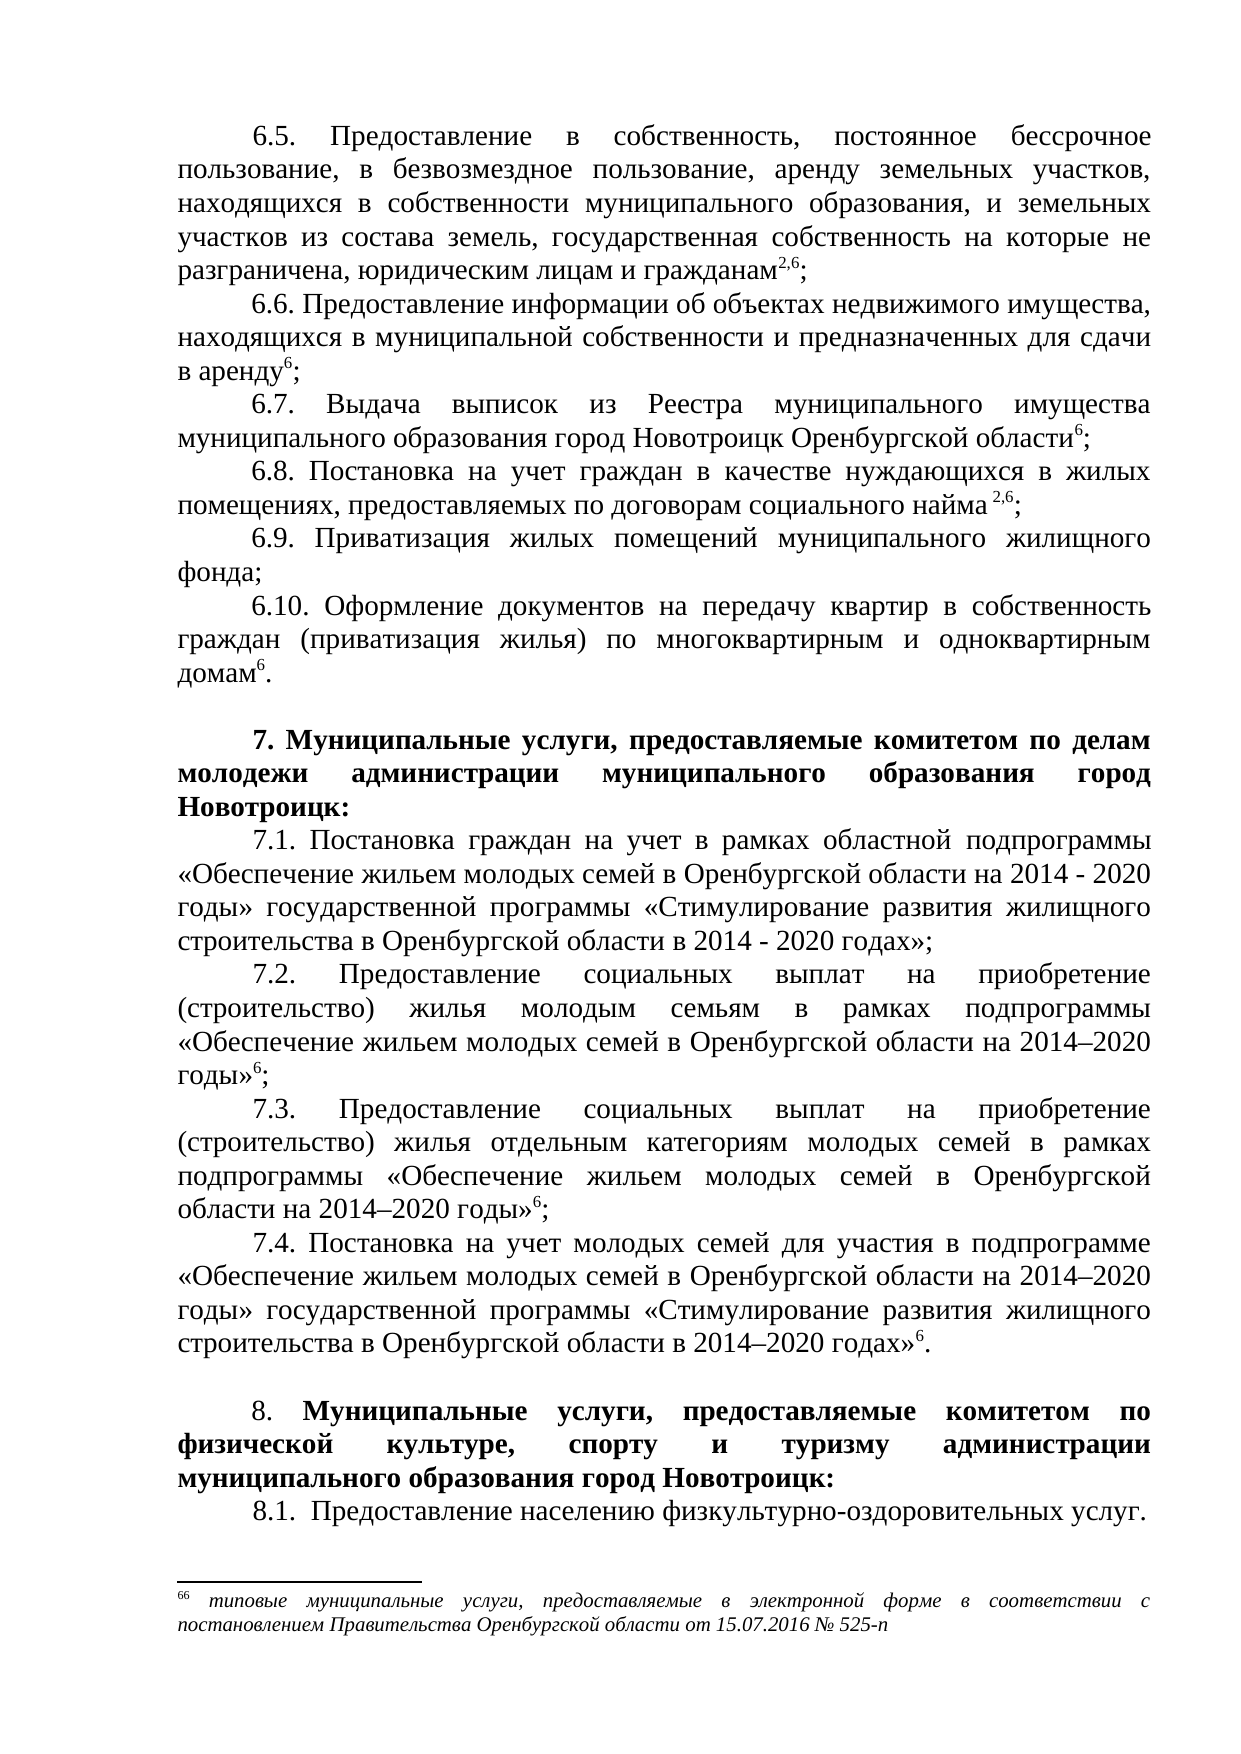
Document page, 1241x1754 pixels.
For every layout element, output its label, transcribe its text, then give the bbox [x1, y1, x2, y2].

text 7.4. Постановка на учет молодых семей для участия в подпрограмме «Обеспечение жильем молодых семей в Оренбургской области на 2014–2020 годы» государственной программы «Стимулирование развития жилищного строительства в Оренбургской области в 2014–2020 годах»6. [177, 1225, 1152, 1359]
text 6.5. Предоставление в собственность, постоянное бессрочное пользование, в безвозмездное пользование, аренду земельных участков, находящихся в собственности муниципального образования, и земельных участков из состава земель, государственная собственность на которые не разграничена, юридическим лицам и гражданам2,6; [177, 118, 1152, 286]
text 6.10. Оформление документов на передачу квартир в собственность граждан (приватизация жилья) по многоквартирным и одноквартирным домам6. [177, 588, 1152, 688]
text 6.6. Предоставление информации об объектах недвижимого имущества, находящихся в муниципальной собственности и предназначенных для сдачи в аренду6; [177, 286, 1152, 386]
text 8.1. Предоставление населению физкультурно-оздоровительных услуг. [177, 1493, 1152, 1527]
text 7.1. Постановка граждан на учет в рамках областной подпрограммы «Обеспечение жильем молодых семей в Оренбургской области на 2014 - 2020 годы» государственной программы «Стимулирование развития жилищного строительства в Оренбургской области в 2014 - 2020 годах»; [177, 822, 1152, 957]
text 8. Муниципальные услуги, предоставляемые комитетом по физической культуре, спорту и туризму администрации муниципального образования город Новотроицк: [177, 1393, 1152, 1493]
text 6.8. Постановка на учет граждан в качестве нуждающихся в жилых помещениях, предоставляемых по договорам социального найма 2,6; [177, 453, 1152, 521]
text 7. Муниципальные услуги, предоставляемые комитетом по делам молодежи администрации муниципального образования город Новотроицк: [177, 722, 1152, 822]
text 7.3. Предоставление социальных выплат на приобретение (строительство) жилья отдельным категориям молодых семей в рамках подпрограммы «Обеспечение жильем молодых семей в Оренбургской области на 2014–2020 годы»6; [177, 1091, 1152, 1225]
text 7.2. Предоставление социальных выплат на приобретение (строительство) жилья молодым семьям в рамках подпрограммы «Обеспечение жильем молодых семей в Оренбургской области на 2014–2020 годы»6; [177, 957, 1152, 1091]
text 6.7. Выдача выписок из Реестра муниципального имущества муниципального образования город Новотроицк Оренбургской области6; [177, 386, 1152, 453]
text 6.9. Приватизация жилых помещений муниципального жилищного фонда; [177, 521, 1152, 588]
